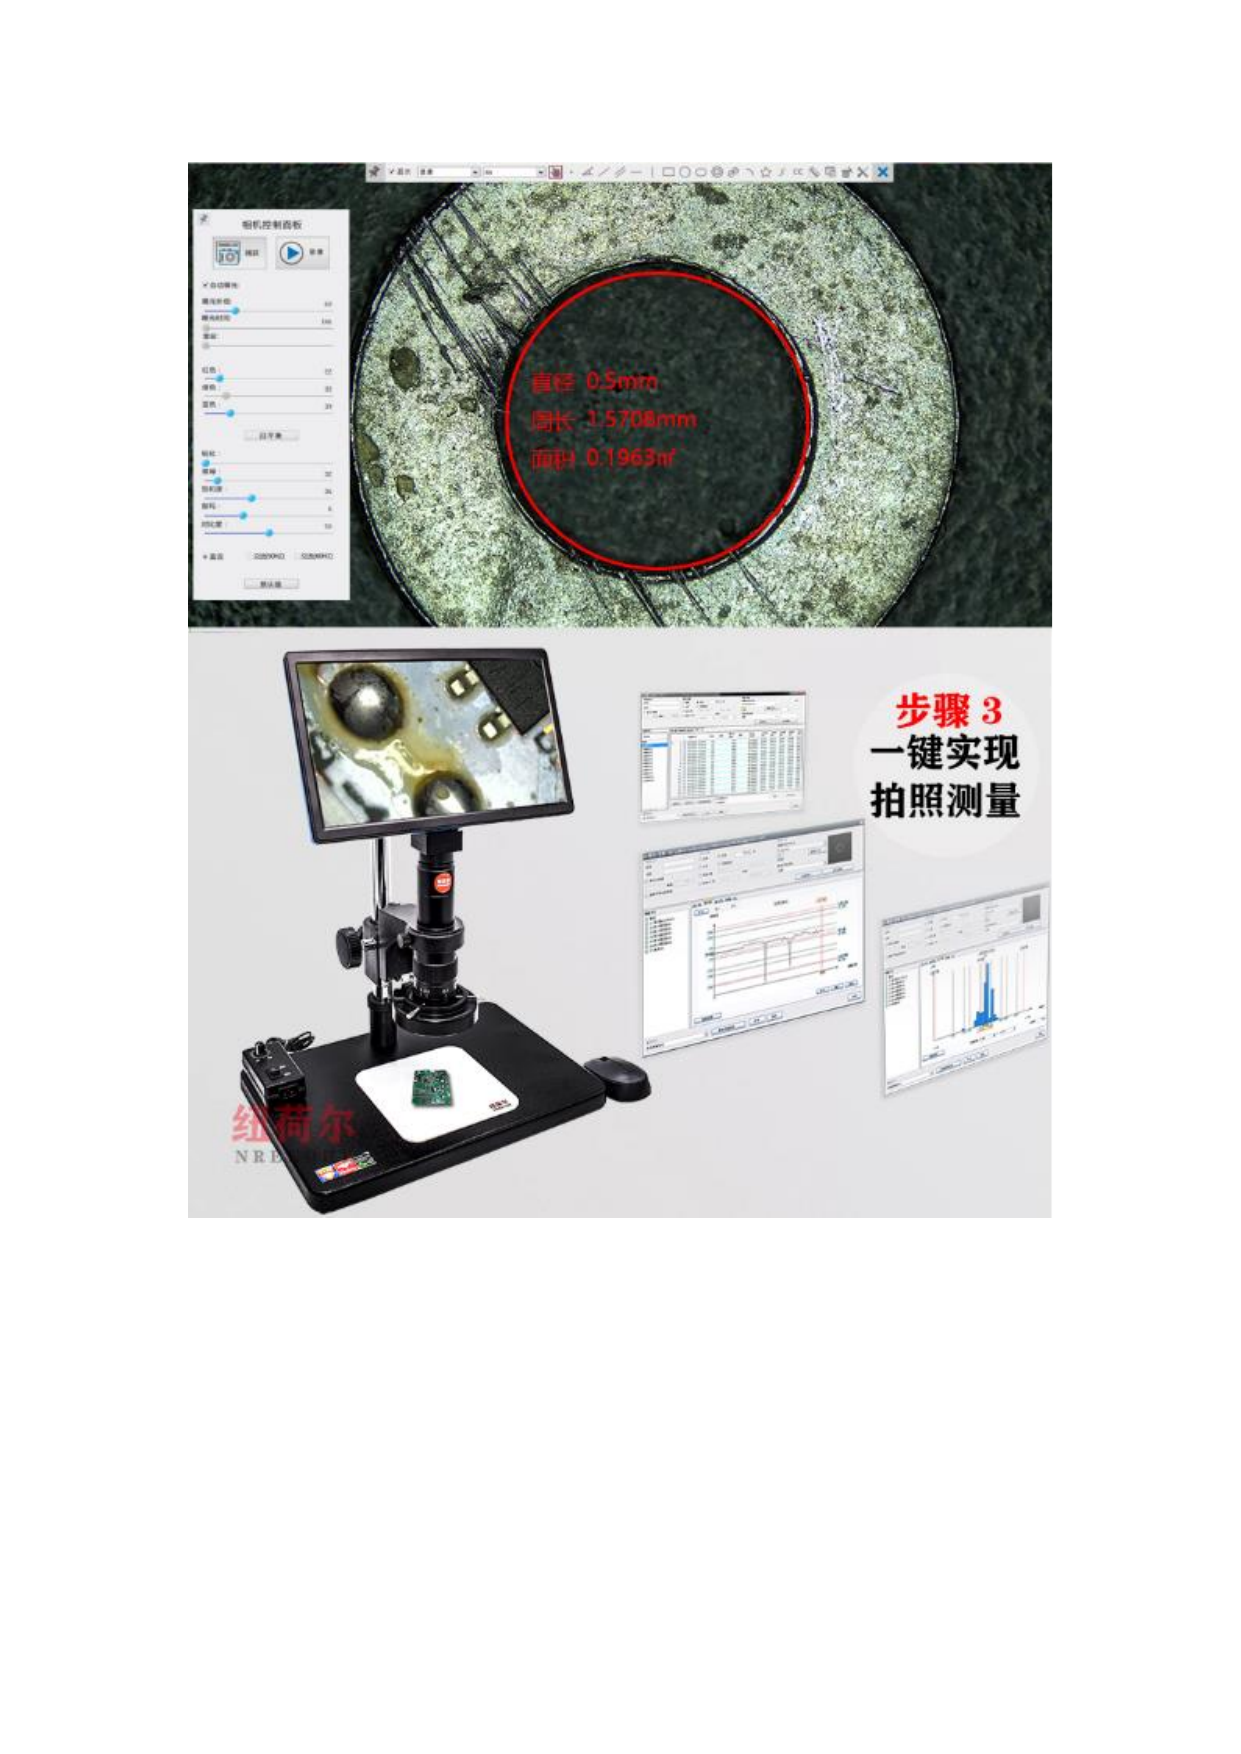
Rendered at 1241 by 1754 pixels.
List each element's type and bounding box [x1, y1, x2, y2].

picture [188, 162, 1053, 1218]
